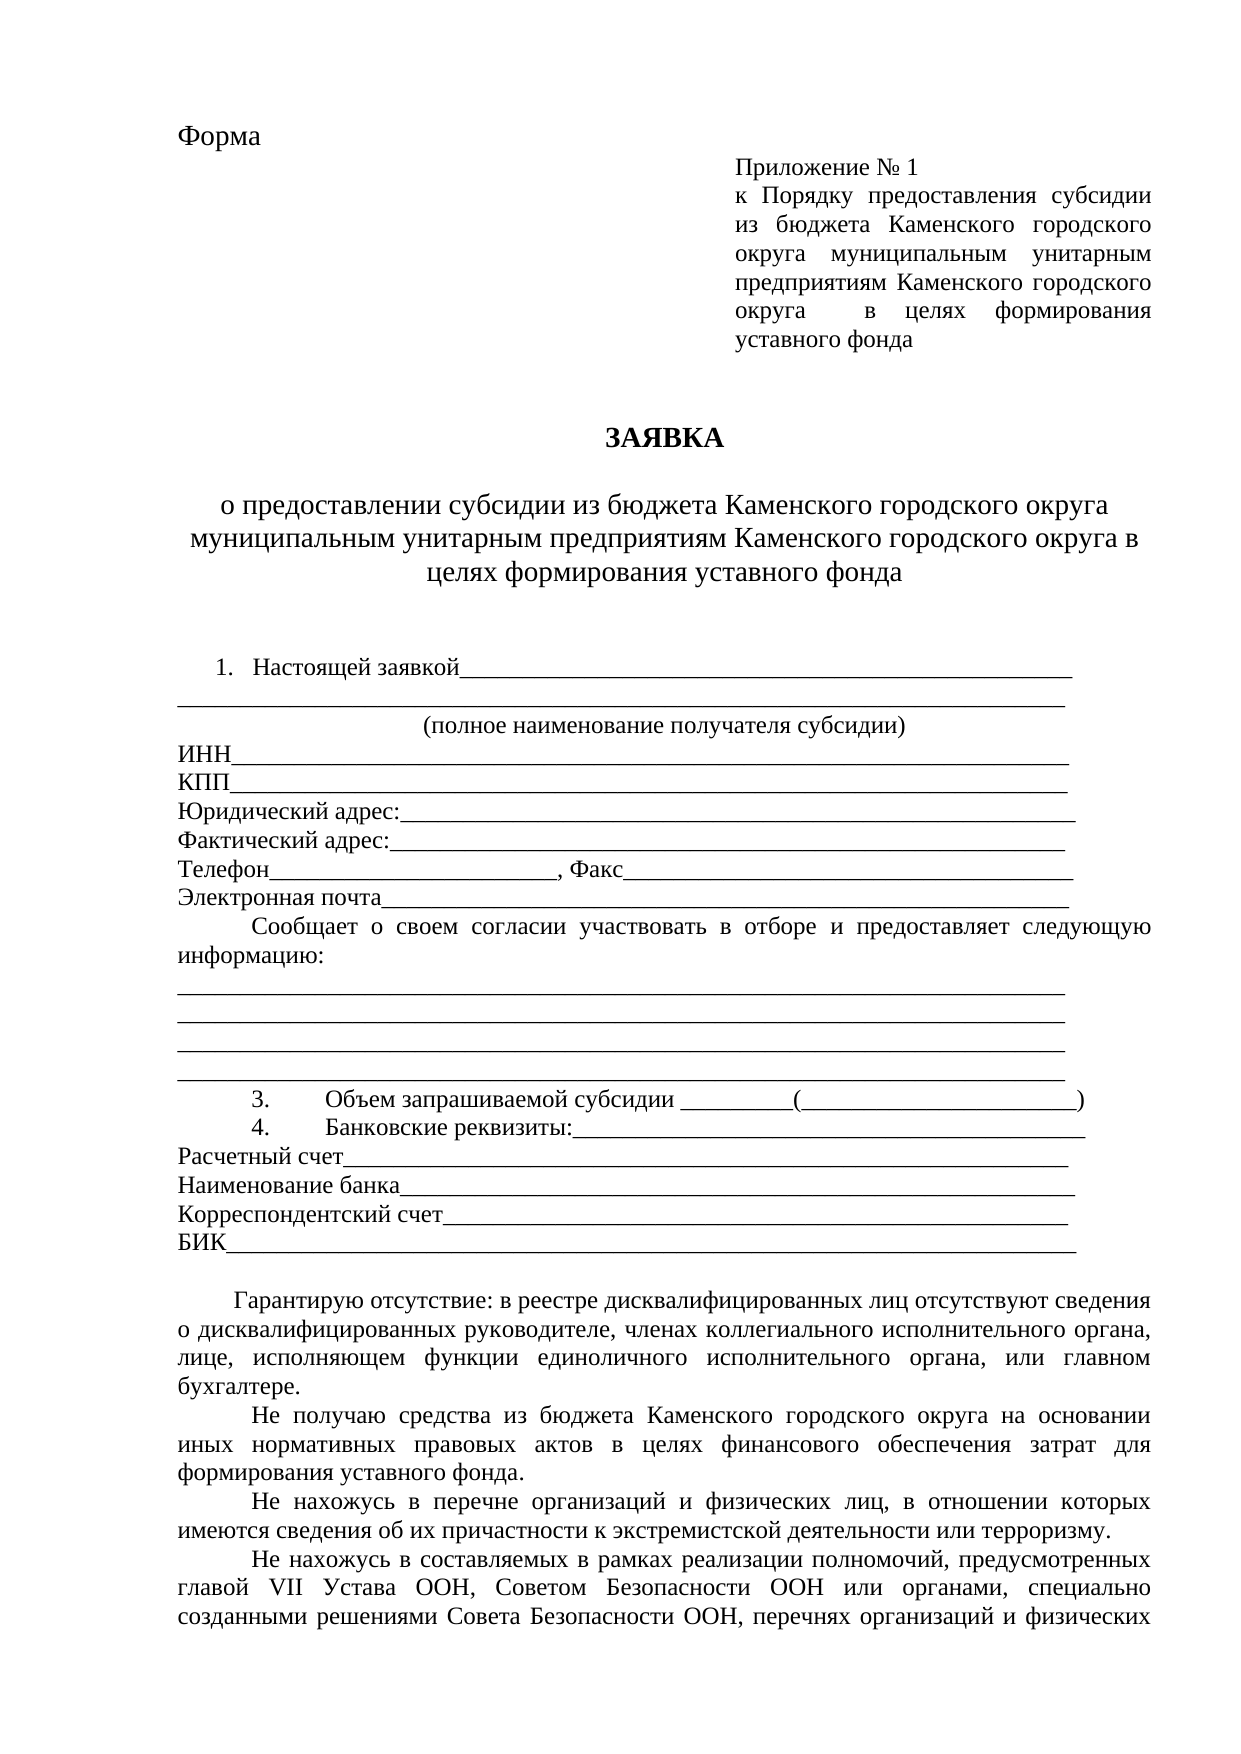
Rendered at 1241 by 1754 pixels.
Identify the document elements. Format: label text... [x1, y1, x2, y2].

table_cell _______________________________________________________________________ [166, 1055, 1163, 1084]
text Не получаю средства из бюджета Каменского городского округа на основании иных нормативных правовых актов в целях финансового обеспечения затрат для формирования уставного фонда. [177, 1400, 1152, 1486]
table_cell Банковские реквизиты:_________________________________________ [166, 1113, 1163, 1141]
table_cell Корреспондентский счет__________________________________________________ [166, 1199, 1163, 1227]
table_header _______________________________________________________________________ [166, 969, 1163, 997]
table_cell Наименование банка______________________________________________________ [166, 1170, 1163, 1199]
table_cell _______________________________________________________________________ [166, 1026, 1163, 1055]
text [177, 1544, 1152, 1630]
table_header Приложение № 1 к Порядку предоставления субсидии из бюджета Каменского городского округа муниципальным унитарным предприятиям Каменского городского округа в целях формирования уставного фонда [724, 152, 1163, 353]
table_cell БИК____________________________________________________________________ [166, 1228, 1163, 1256]
table_cell (полное наименование получателя субсидии) [166, 710, 1163, 739]
table_cell Фактический адрес:______________________________________________________ [166, 825, 1163, 854]
table_cell Расчетный счет__________________________________________________________ [166, 1141, 1163, 1170]
text Гарантирую отсутствие: в реестре дисквалифицированных лиц отсутствуют сведения о дисквалифицированных руководителе, членах коллегиального исполнительного органа, лице, исполняющем функции единоличного исполнительного органа, или главном бухгалтере. [177, 1285, 1152, 1400]
table_cell _______________________________________________________________________ [166, 681, 1163, 710]
table_cell КПП___________________________________________________________________ [166, 768, 1163, 796]
table_cell Объем запрашиваемой субсидии _________(______________________) [166, 1084, 1163, 1112]
table_cell _______________________________________________________________________ [166, 998, 1163, 1026]
text Сообщает о своем согласии участвовать в отборе и предоставляет следующую информацию: [177, 911, 1152, 969]
text Не нахожусь в перечне организаций и физических лиц, в отношении которых имеются сведения об их причастности к экстремистской деятельности или терроризму. [177, 1486, 1152, 1544]
title о предоставлении субсидии из бюджета Каменского городского округа муниципальным унитарным предприятиям Каменского городского округа в целях формирования уставного фонда [177, 487, 1152, 588]
text Форма [177, 118, 1152, 152]
table_cell Юридический адрес:______________________________________________________ [166, 796, 1163, 825]
text ЗАЯВКА [177, 420, 1152, 453]
table_cell ИНН___________________________________________________________________ [166, 739, 1163, 767]
table_header Настоящей заявкой_________________________________________________ [166, 653, 1163, 681]
table_cell Электронная почта_______________________________________________________ [166, 883, 1163, 911]
table_cell Телефон_______________________, Факс____________________________________ [166, 854, 1163, 882]
